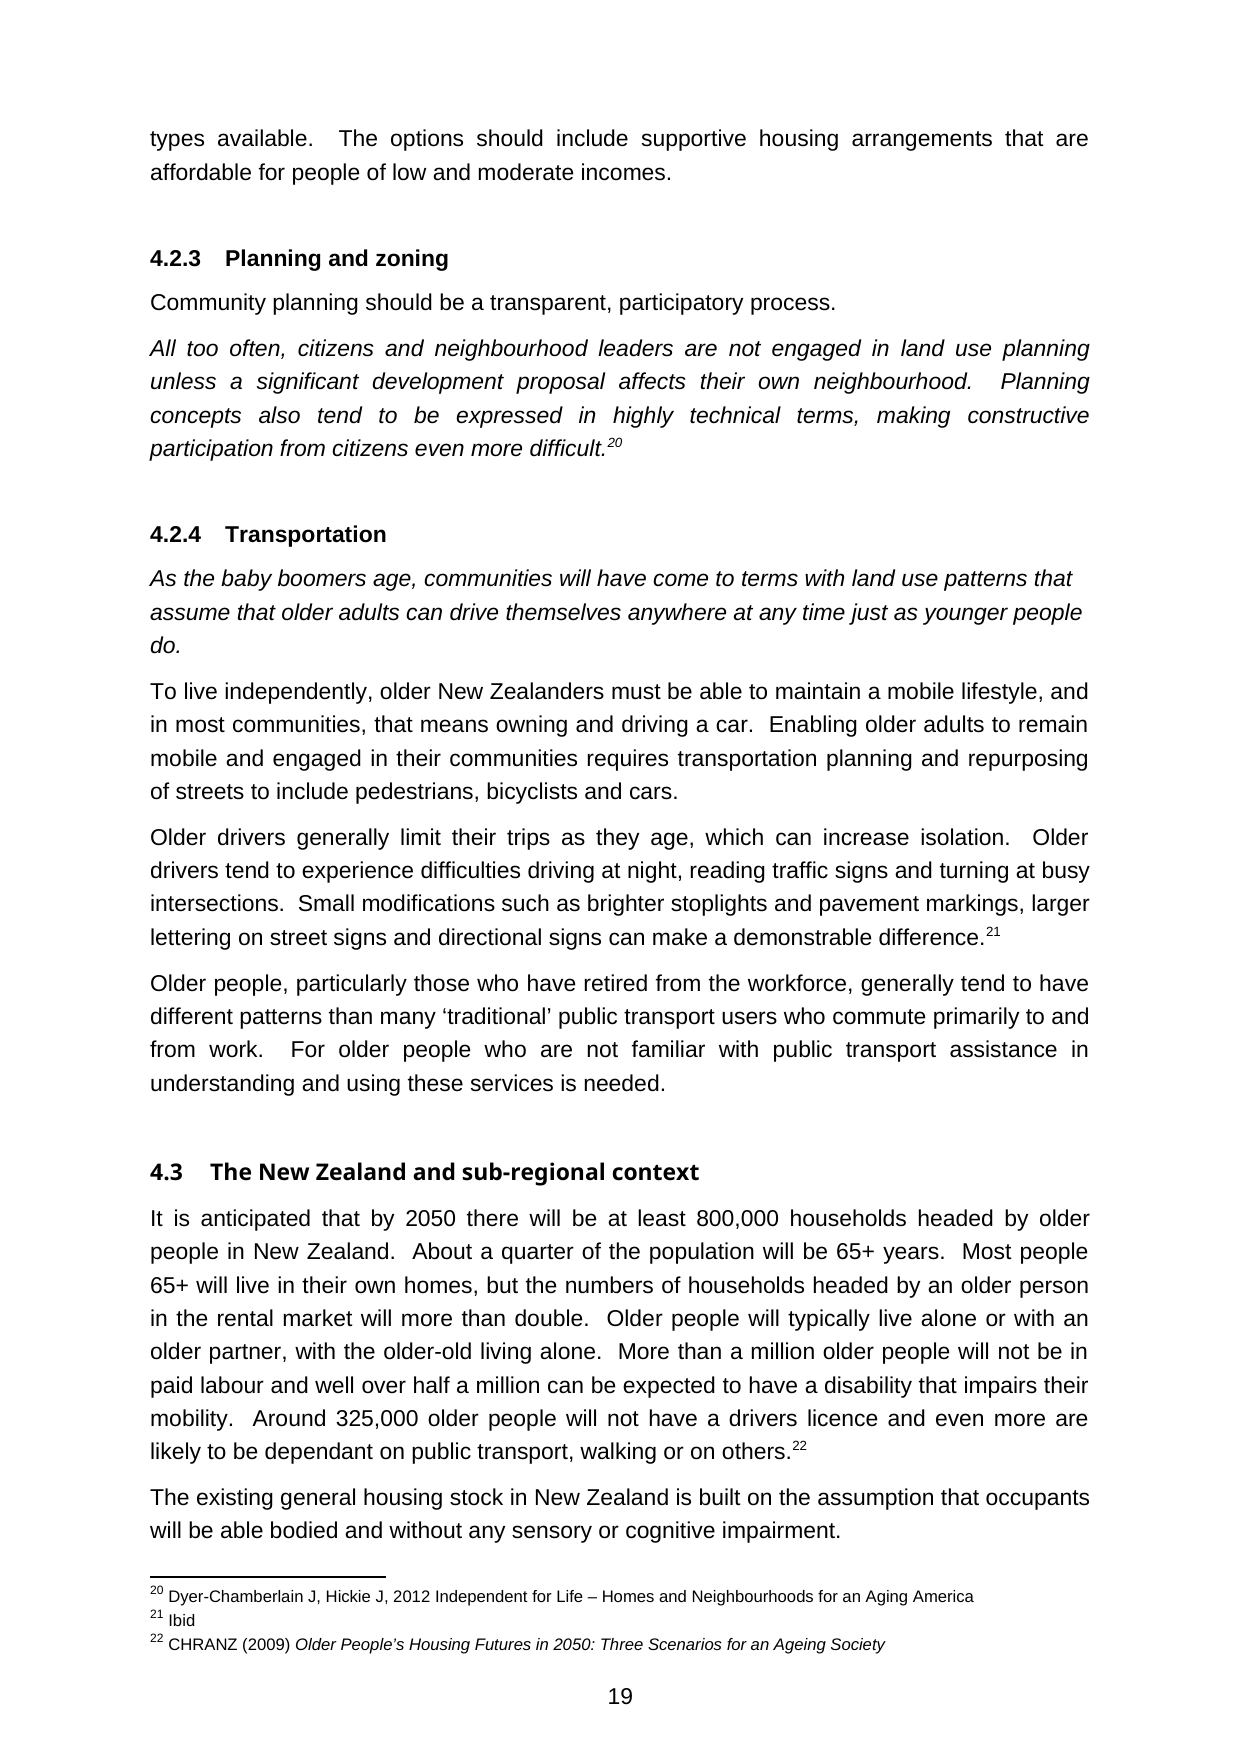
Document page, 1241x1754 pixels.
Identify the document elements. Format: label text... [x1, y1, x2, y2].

text As the baby boomers age, communities will have come to terms with land use patterns that assume that older adults can drive themselves anywhere at any time just as younger people do. [150, 560, 1090, 660]
subtitle Planning and zoning [150, 245, 1090, 271]
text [150, 120, 1090, 187]
text Older drivers generally limit their trips as they age, which can increase isolation. Older drivers tend to experience difficulties driving at night, reading traffic signs and turning at busy intersections. Small modifications such as brighter stoplights and pavement markings, larger lettering on street signs and directional signs can make a demonstrable difference. [150, 818, 1090, 952]
text Older people, particularly those who have retired from the workforce, generally tend to have different patterns than many ‘traditional’ public transport users who commute primarily to and from work. For older people who are not familiar with public transport assistance in understanding and using these services is needed. [150, 964, 1090, 1098]
text The existing general housing stock in New Zealand is built on the assumption that occupants will be able bodied and without any sensory or cognitive impairment. [150, 1479, 1090, 1546]
text To live independently, older New Zealanders must be able to maintain a mobile lifestyle, and in most communities, that means owning and driving a car. Enabling older adults to remain mobile and engaged in their communities requires transportation planning and repurposing of streets to include pedestrians, bicyclists and cars. [150, 673, 1090, 806]
text All too often, citizens and neighbourhood leaders are not engaged in land use planning unless a significant development proposal affects their own neighbourhood. Planning concepts also tend to be expressed in highly technical terms, making constructive participation from citizens even more difficult. [150, 330, 1090, 463]
subtitle Transportation [150, 521, 1090, 548]
subtitle The New Zealand and sub-regional context [150, 1156, 1090, 1187]
text It is anticipated that by 2050 there will be at least 800,000 households headed by older people in New Zealand. About a quarter of the population will be 65+ years. Most people 65+ will live in their own homes, but the numbers of households headed by an older person in the rental market will more than double. Older people will typically live alone or with an older partner, with the older-old living alone. More than a million older people will not be in paid labour and well over half a million can be expected to have a disability that impairs their mobility. Around 325,000 older people will not have a drivers licence and even more are likely to be dependant on public transport, walking or on others. [150, 1200, 1090, 1466]
text Community planning should be a transparent, participatory process. [150, 284, 1090, 317]
